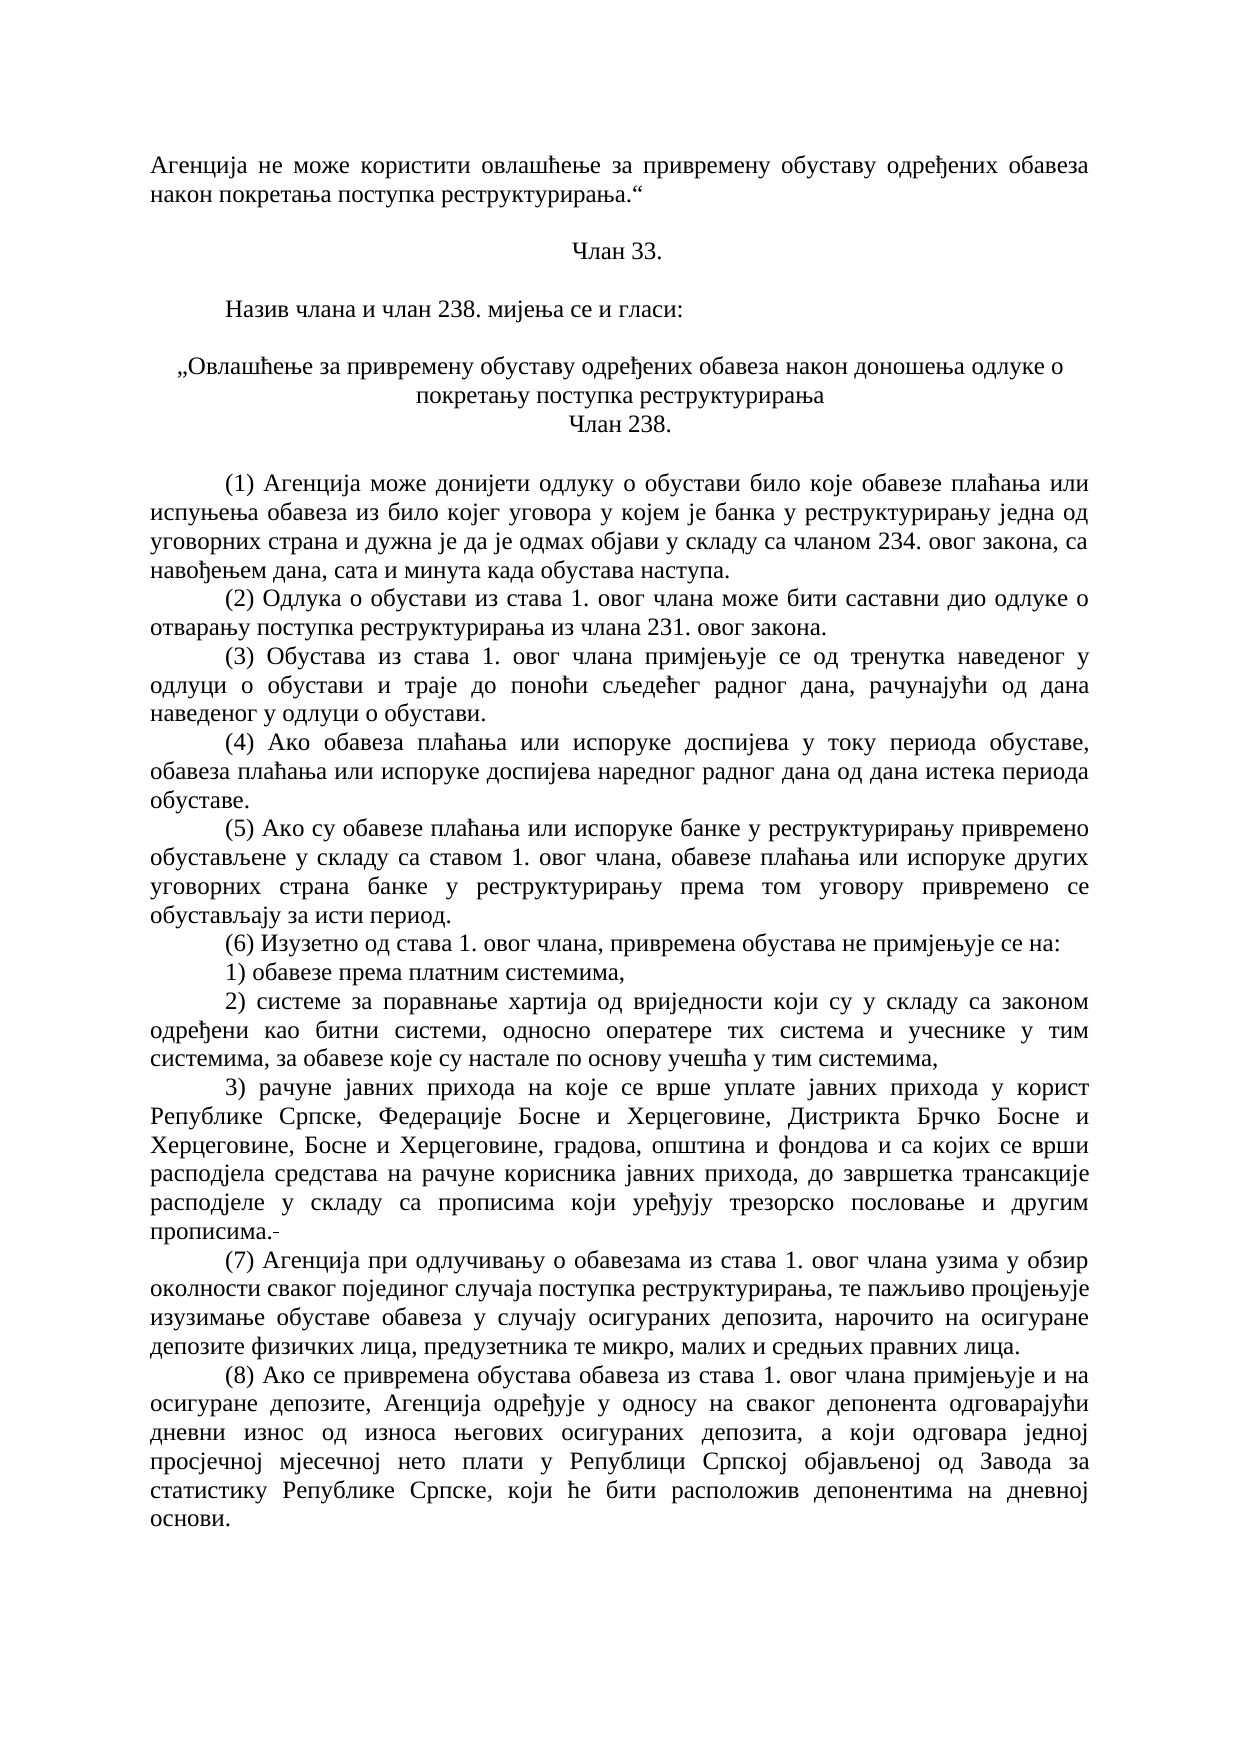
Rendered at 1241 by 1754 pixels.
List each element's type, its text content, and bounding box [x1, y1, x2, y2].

text 2) системе за поравнање хартија од вриједности који су у складу са законом одређени као битни системи, односно оператере тих система и учеснике у тим системима, за обавезе које су настале по основу учешћа у тим системима, [150, 986, 1090, 1072]
text (1) Агенција може донијети одлуку о обустави било које обавезе плаћања или испуњења обавеза из било којег уговора у којем је банка у реструктурирању једна од уговорних страна и дужна је да је одмах објави у складу са чланом 234. овог закона, са навођењем дана, сата и минута када обустава наступа. [150, 468, 1090, 583]
text (4) Ако обавеза плаћања или испоруке доспијева у току периода обуставе, обавеза плаћања или испоруке доспијева наредног радног дана од дана истека периода обуставе. [150, 727, 1090, 813]
text (7) Агенција при одлучивању о обавезама из става 1. овог члана узима у обзир околности сваког појединог случаја поступка реструктурирања, те пажљиво процјењује изузимање обуставе обавеза у случају осигураних депозита, нарочито на осигуране депозите физичких лица, предузетника те микро, малих и средњих правних лица. [150, 1245, 1090, 1360]
text Члан 238. [150, 409, 1090, 437]
text (6) Изузетно од става 1. овог члана, привремена обустава не примјењује се на: [150, 928, 1090, 957]
text (2) Одлука о обустави из става 1. овог члана може бити саставни дио одлуке о отварању поступка реструктурирања из члана 231. овог закона. [150, 583, 1090, 641]
text Члан 33. [150, 236, 1084, 265]
text 3) рачуне јавних прихода на које се врше уплате јавних прихода у корист Републике Српске, Федерације Босне и Херцеговине, Дистрикта Брчко Босне и Херцеговине, Босне и Херцеговине, градова, општина и фондова и са којих се врши расподјела средстава на рачуне корисника јавних прихода, до завршетка трансакције расподјеле у складу са прописима који уређују трезорско пословање и другим прописима. [150, 1072, 1090, 1245]
text „Овлашћење за привремену обуставу одређених обавеза након доношења одлуке о покретању поступка реструктурирања [150, 351, 1090, 409]
text (3) Обустава из става 1. овог члана примјењује се од тренутка наведеног у одлуци о обустави и траје до поноћи сљедећег радног дана, рачунајући од дана наведеног у одлуци о обустави. [150, 641, 1090, 727]
text 1) обавезе према платним системима, [150, 957, 1090, 986]
text (5) Ако су обавезе плаћања или испоруке банке у реструктурирању привремено обустављене у складу са ставом 1. овог члана, обавезе плаћања или испоруке других уговорних страна банке у реструктурирању према том уговору привремено се обустављају за исти период. [150, 813, 1090, 928]
text (8) Ако се привремена обустава обавеза из става 1. овог члана примјењује и на осигуране депозите, Агенција одређује у односу на сваког депонента одговарајући дневни износ од износа његових осигураних депозита, а који одговара једној просјечној мјесечној нето плати у Републици Српској објављеној од Завода за статистику Републике Српске, који ће бити расположив депонентима на дневној основи. [150, 1360, 1090, 1532]
text Назив члана и члан 238. мијења се и гласи: [150, 294, 1084, 322]
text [150, 150, 1090, 207]
